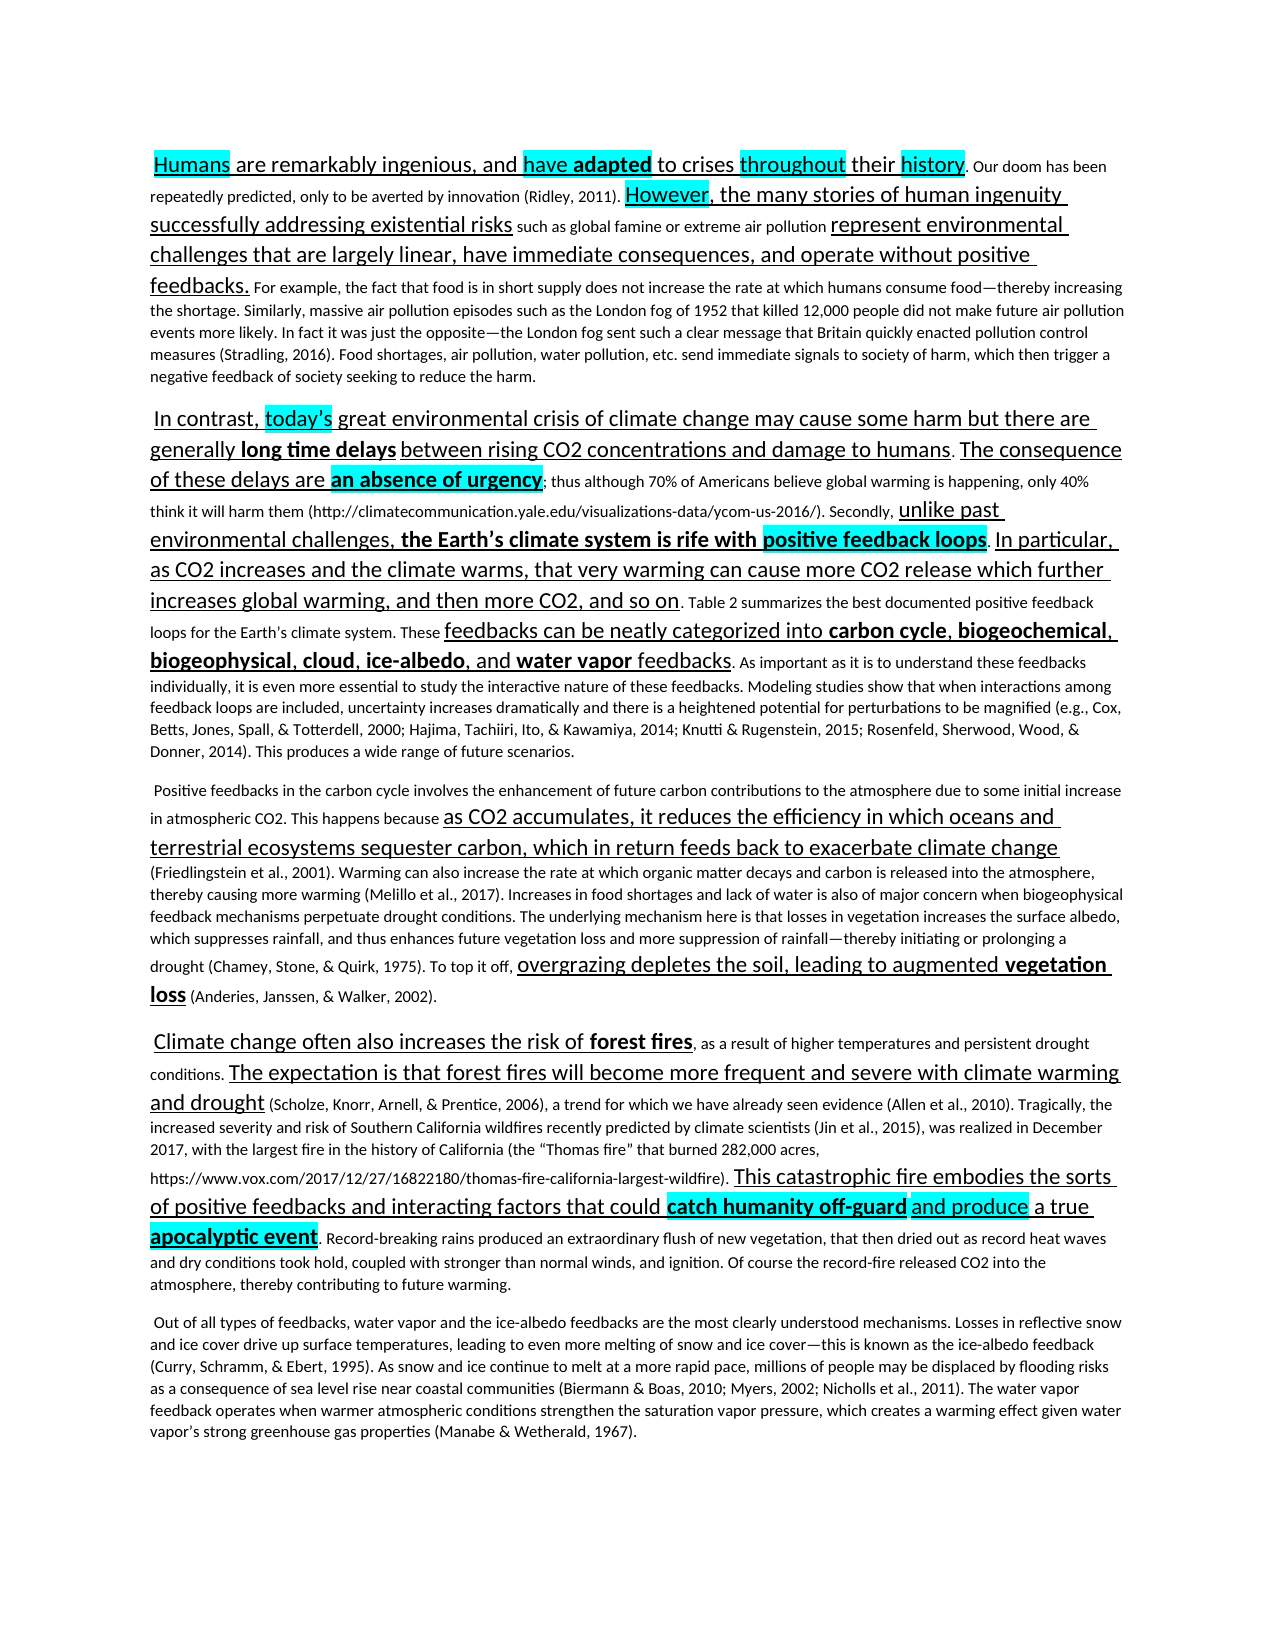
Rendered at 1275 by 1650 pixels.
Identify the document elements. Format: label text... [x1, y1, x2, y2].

text Humans are remarkably ingenious, and have adapted to crises throughout their history. Our doom has been repeatedly predicted, only to be averted by innovation (Ridley, 2011). However, the many stories of human ingenuity successfully addressing existential risks such as global famine or extreme air pollution represent environmental challenges that are largely linear, have immediate consequences, and operate without positive feedbacks. For example, the fact that food is in short supply does not increase the rate at which humans consume food—thereby increasing the shortage. Similarly, massive air pollution episodes such as the London fog of 1952 that killed 12,000 people did not make future air pollution events more likely. In fact it was just the opposite—the London fog sent such a clear message that Britain quickly enacted pollution control measures (Stradling, 2016). Food shortages, air pollution, water pollution, etc. send immediate signals to society of harm, which then trigger a negative feedback of society seeking to reduce the harm. [150, 150, 1125, 386]
text Positive feedbacks in the carbon cycle involves the enhancement of future carbon contributions to the atmosphere due to some initial increase in atmospheric CO2. This happens because as CO2 accumulates, it reduces the efficiency in which oceans and terrestrial ecosystems sequester carbon, which in return feeds back to exacerbate climate change (Friedlingstein et al., 2001). Warming can also increase the rate at which organic matter decays and carbon is released into the atmosphere, thereby causing more warming (Melillo et al., 2017). Increases in food shortages and lack of water is also of major concern when biogeophysical feedback mechanisms perpetuate drought conditions. The underlying mechanism here is that losses in vegetation increases the surface albedo, which suppresses rainfall, and thus enhances future vegetation loss and more suppression of rainfall—thereby initiating or prolonging a drought (Chamey, Stone, & Quirk, 1975). To top it off, overgrazing depletes the soil, leading to augmented vegetation loss (Anderies, Janssen, & Walker, 2002). [150, 780, 1125, 1009]
text Out of all types of feedbacks, water vapor and the ice-albedo feedbacks are the most clearly understood mechanisms. Losses in reflective snow and ice cover drive up surface temperatures, leading to even more melting of snow and ice cover—this is known as the ice-albedo feedback (Curry, Schramm, & Ebert, 1995). As snow and ice continue to melt at a more rapid pace, millions of people may be displaced by flooding risks as a consequence of sea level rise near coastal communities (Biermann & Boas, 2010; Myers, 2002; Nicholls et al., 2011). The water vapor feedback operates when warmer atmospheric conditions strengthen the saturation vapor pressure, which creates a warming effect given water vapor’s strong greenhouse gas properties (Manabe & Wetherald, 1967). [150, 1312, 1125, 1442]
text In contrast, today’s great environmental crisis of climate change may cause some harm but there are generally long time delays between rising CO2 concentrations and damage to humans. The consequence of these delays are an absence of urgency; thus although 70% of Americans believe global warming is happening, only 40% think it will harm them (http://climatecommunication.yale.edu/visualizations-data/ycom-us-2016/). Secondly, unlike past environmental challenges, the Earth’s climate system is rife with positive feedback loops. In particular, as CO2 increases and the climate warms, that very warming can cause more CO2 release which further increases global warming, and then more CO2, and so on. Table 2 summarizes the best documented positive feedback loops for the Earth’s climate system. These feedbacks can be neatly categorized into carbon cycle, biogeochemical, biogeophysical, cloud, ice-albedo, and water vapor feedbacks. As important as it is to understand these feedbacks individually, it is even more essential to study the interactive nature of these feedbacks. Modeling studies show that when interactions among feedback loops are included, uncertainty increases dramatically and there is a heightened potential for perturbations to be magnified (e.g., Cox, Betts, Jones, Spall, & Totterdell, 2000; Hajima, Tachiiri, Ito, & Kawamiya, 2014; Knutti & Rugenstein, 2015; Rosenfeld, Sherwood, Wood, & Donner, 2014). This produces a wide range of future scenarios. [150, 404, 1125, 762]
text Climate change often also increases the risk of forest fires, as a result of higher temperatures and persistent drought conditions. The expectation is that forest fires will become more frequent and severe with climate warming and drought (Scholze, Knorr, Arnell, & Prentice, 2006), a trend for which we have already seen evidence (Allen et al., 2010). Tragically, the increased severity and risk of Southern California wildfires recently predicted by climate scientists (Jin et al., 2015), was realized in December 2017, with the largest fire in the history of California (the “Thomas fire” that burned 282,000 acres, https://www.vox.com/2017/12/27/16822180/thomas-fire-california-largest-wildfire). This catastrophic fire embodies the sorts of positive feedbacks and interacting factors that could catch humanity off-guard and produce a true apocalyptic event. Record-breaking rains produced an extraordinary flush of new vegetation, that then dried out as record heat waves and dry conditions took hold, coupled with stronger than normal winds, and ignition. Of course the record-fire released CO2 into the atmosphere, thereby contributing to future warming. [150, 1027, 1125, 1294]
